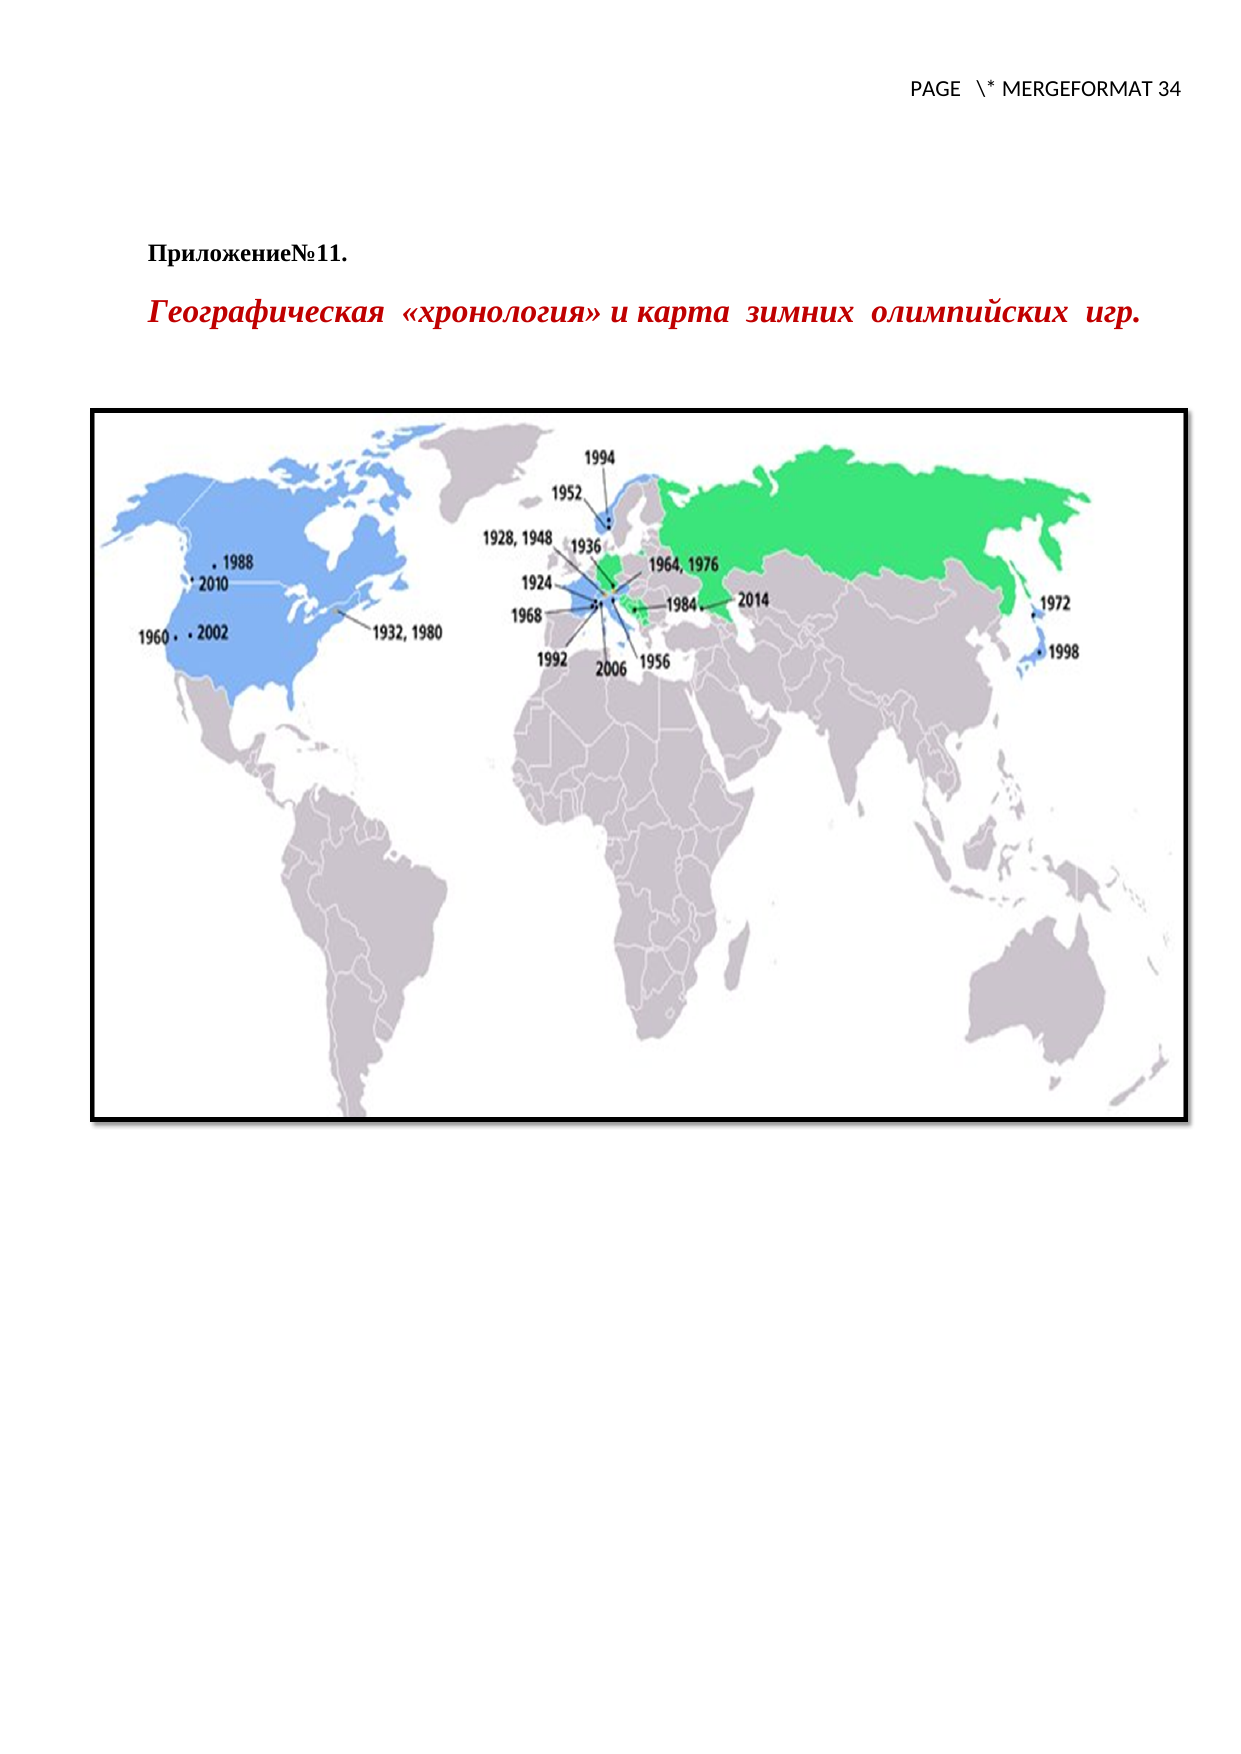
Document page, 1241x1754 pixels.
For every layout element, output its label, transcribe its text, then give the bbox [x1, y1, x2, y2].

text Приложение№11. [148, 238, 1181, 266]
text Географическая «хронология» и карта зимних олимпийских игр. [148, 291, 1181, 330]
picture [87, 406, 1196, 1130]
